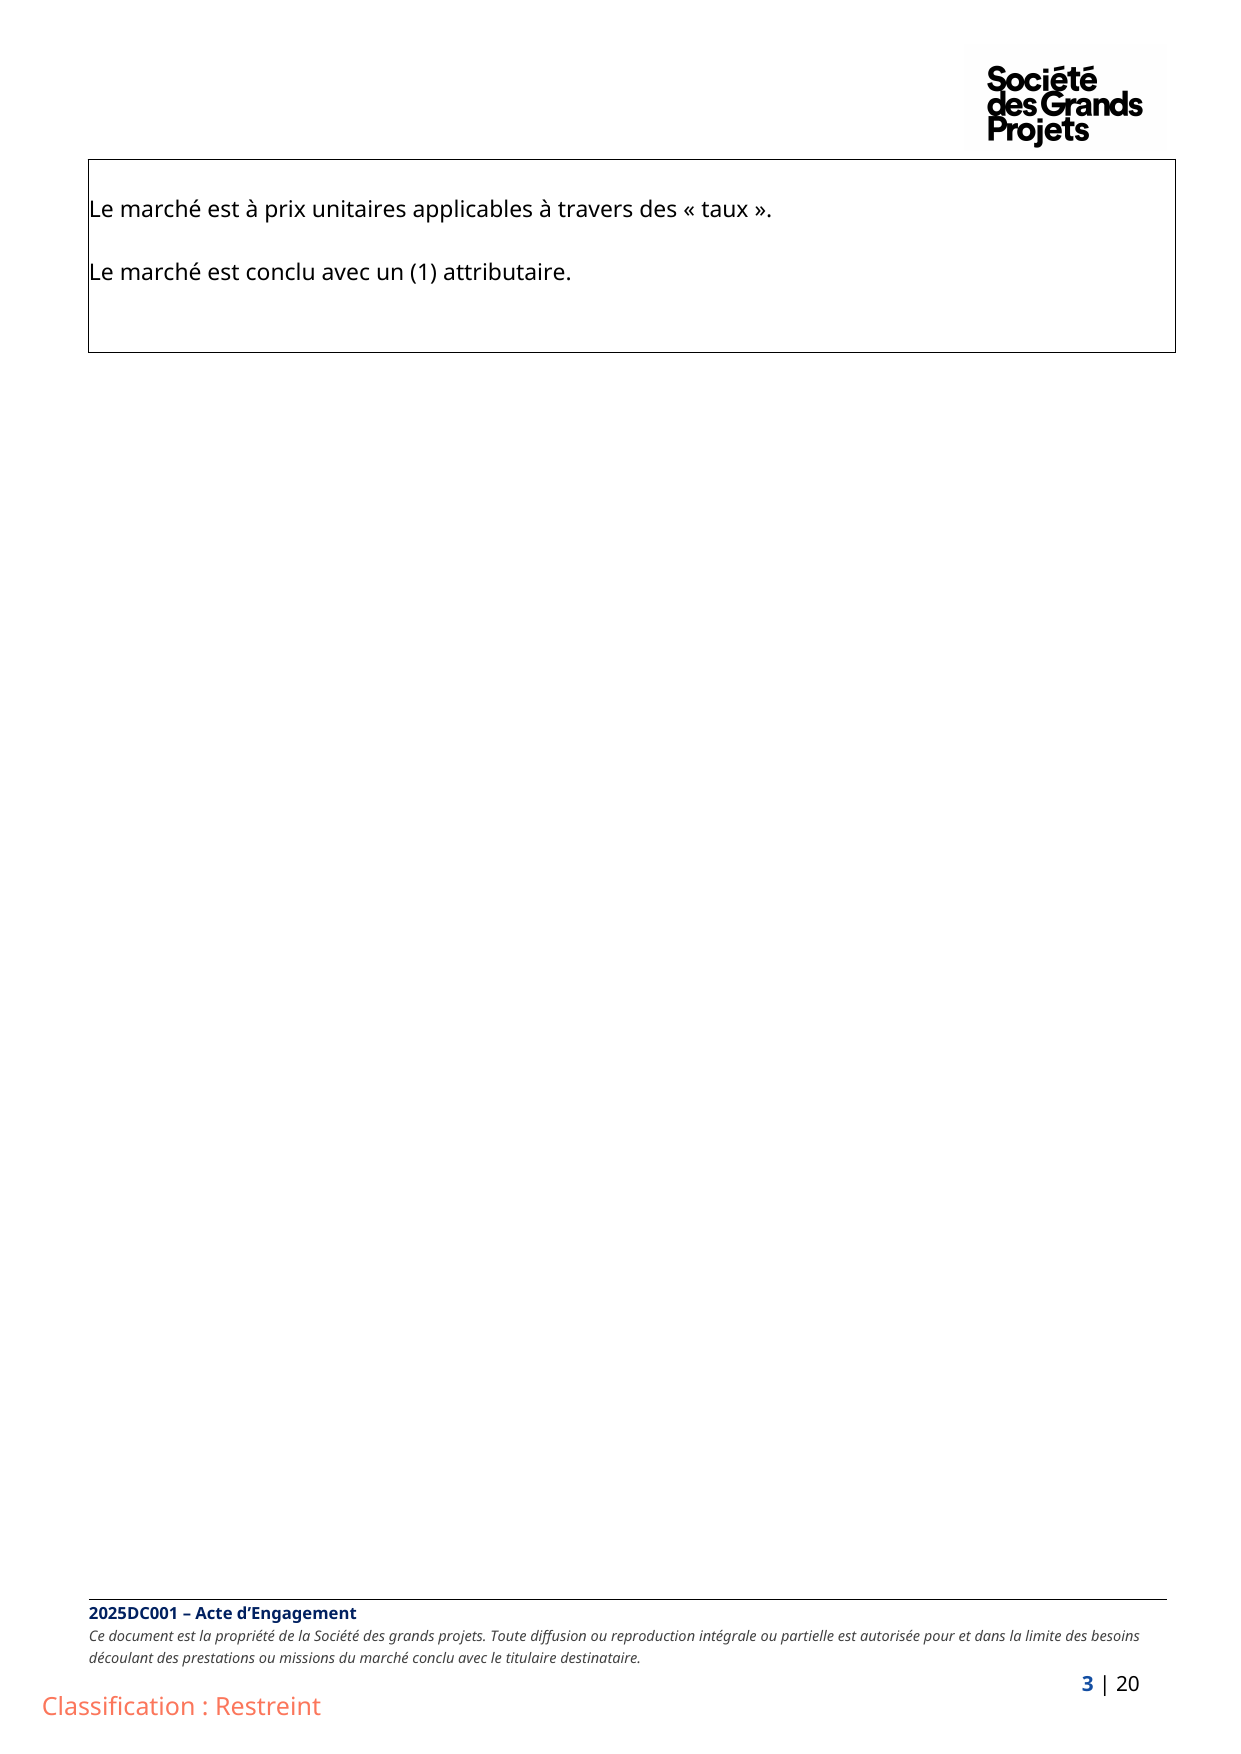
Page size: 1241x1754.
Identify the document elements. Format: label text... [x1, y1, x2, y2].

text Le marché est à prix unitaires applicables à travers des « taux ». [89, 193, 1167, 224]
text Le marché est conclu avec un (1) attributaire. [89, 253, 1175, 352]
picture [964, 44, 1167, 151]
